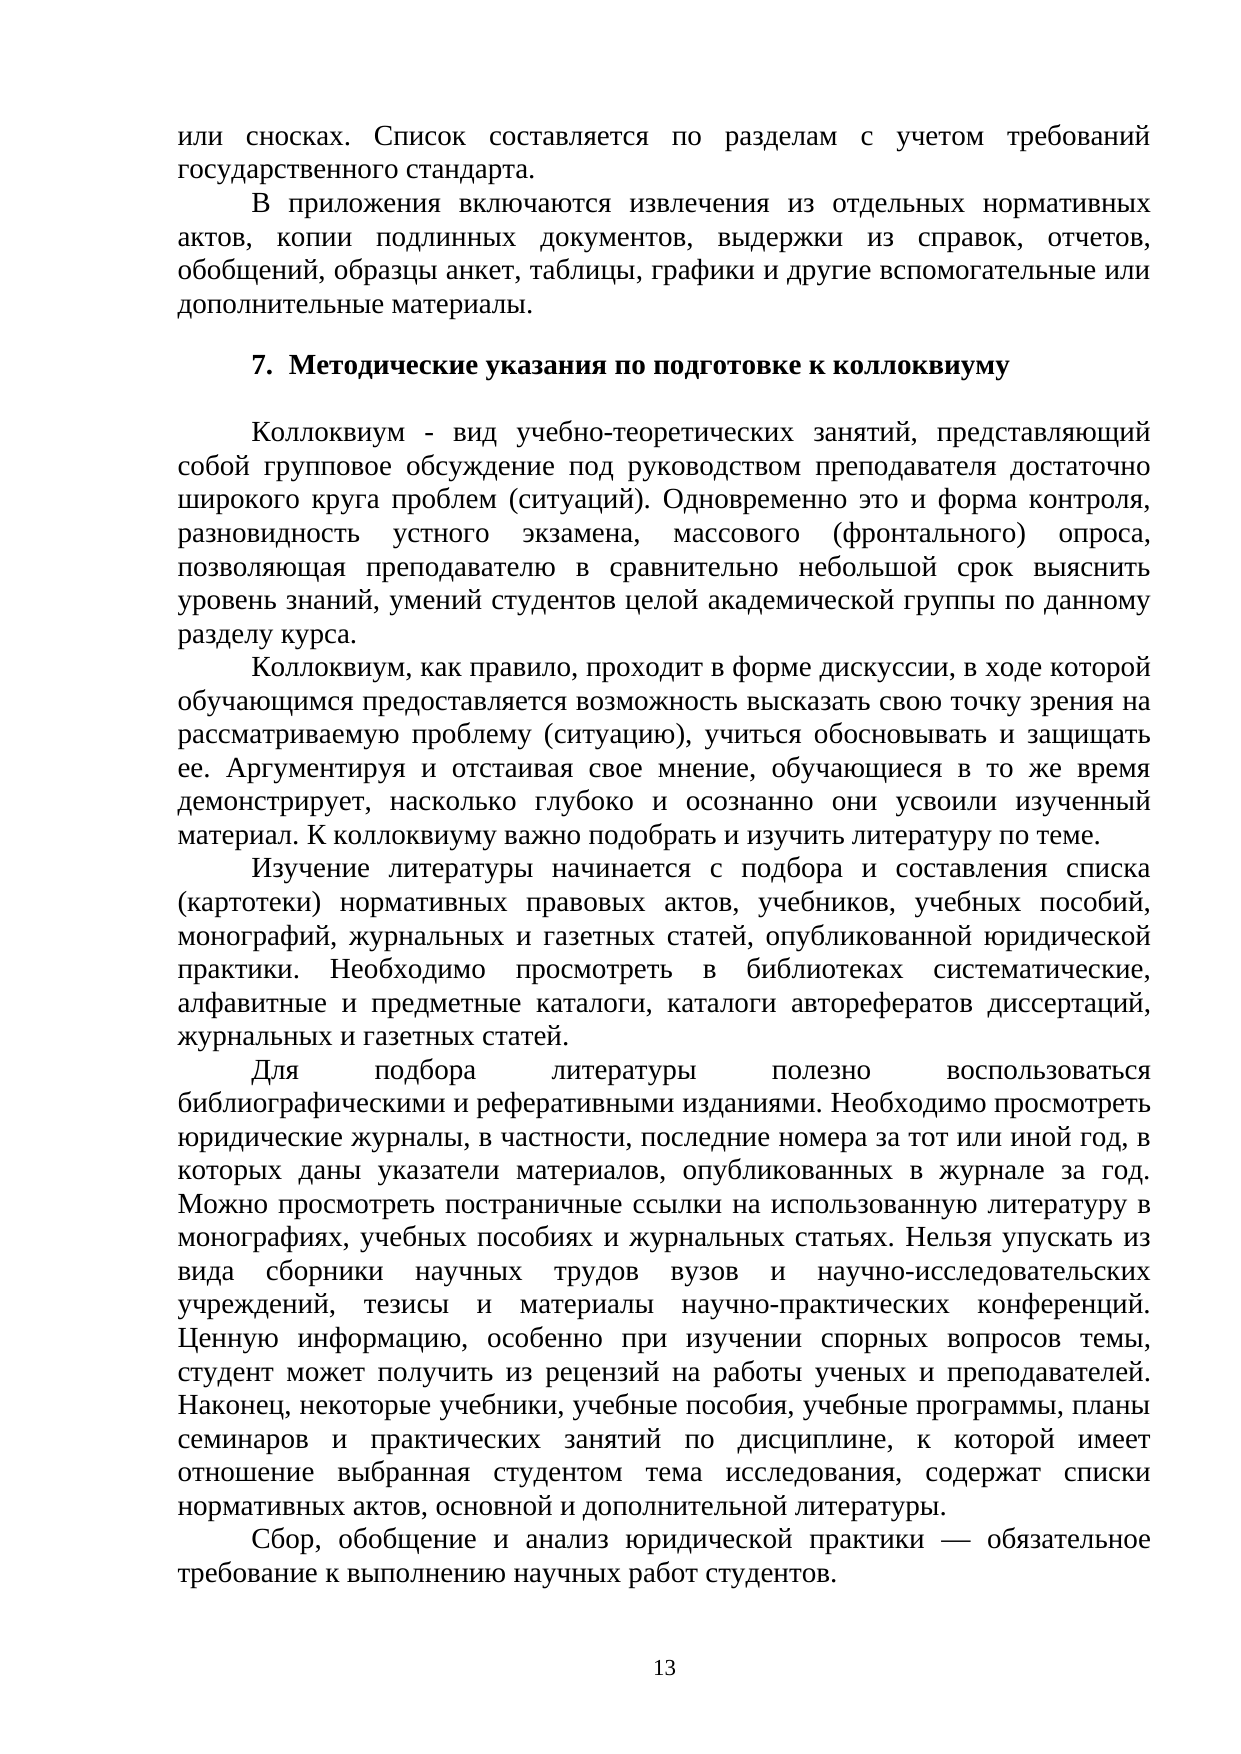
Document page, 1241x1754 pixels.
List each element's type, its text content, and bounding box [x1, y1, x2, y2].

list Коллоквиум - вид учебно-теоретических занятий, представляющий собой групповое обсуждение под руководством преподавателя достаточно широкого круга проблем (ситуаций). Одновременно это и форма контроля, разновидность устного экзамена, массового (фронтального) опроса, позволяющая преподавателю в сравнительно небольшой срок выяснить уровень знаний, умений студентов целой академической группы по данному разделу курса. [177, 414, 1152, 649]
list Методические указания по подготовке к коллоквиуму [251, 347, 1152, 381]
text Для подбора литературы полезно воспользоваться библиографическими и реферативными изданиями. Необходимо просмотреть юридические журналы, в частности, последние номера за тот или иной год, в которых даны указатели материалов, опубликованных в журнале за год. Можно просмотреть постраничные ссылки на использованную литературу в монографиях, учебных пособиях и журнальных статьях. Нельзя упускать из вида сборники научных трудов вузов и научно-исследовательских учреждений, тезисы и материалы научно-практических конференций. Ценную информацию, особенно при изучении спорных вопросов темы, студент может получить из рецензий на работы ученых и преподавателей. Наконец, некоторые учебники, учебные пособия, учебные программы, планы семинаров и практических занятий по дисциплине, к которой имеет отношение выбранная студентом тема исследования, содержат списки нормативных актов, основной и дополнительной литературы. [177, 1052, 1152, 1521]
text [177, 118, 1152, 185]
list Коллоквиум, как правило, проходит в форме дискуссии, в ходе которой обучающимся предоставляется возможность высказать свою точку зрения на рассматриваемую проблему (ситуацию), учиться обосновывать и защищать ее. Аргументируя и отстаивая свое мнение, обучающиеся в то же время демонстрирует, насколько глубоко и осознанно они усвоили изученный материал. К коллоквиуму важно подобрать и изучить литературу по теме. [177, 649, 1152, 851]
text В приложения включаются извлечения из отдельных нормативных актов, копии подлинных документов, выдержки из справок, отчетов, обобщений, образцы анкет, таблицы, графики и другие вспомогательные или дополнительные материалы. [177, 185, 1152, 319]
text Сбор, обобщение и анализ юридической практики — обязательное требование к выполнению научных работ студентов. [177, 1521, 1152, 1588]
text Изучение литературы начинается с подбора и составления списка (картотеки) нормативных правовых актов, учебников, учебных пособий, монографий, журнальных и газетных статей, опубликованной юридической практики. Необходимо просмотреть в библиотеках систематические, алфавитные и предметные каталоги, каталоги авторефератов диссертаций, журнальных и газетных статей. [177, 851, 1152, 1052]
